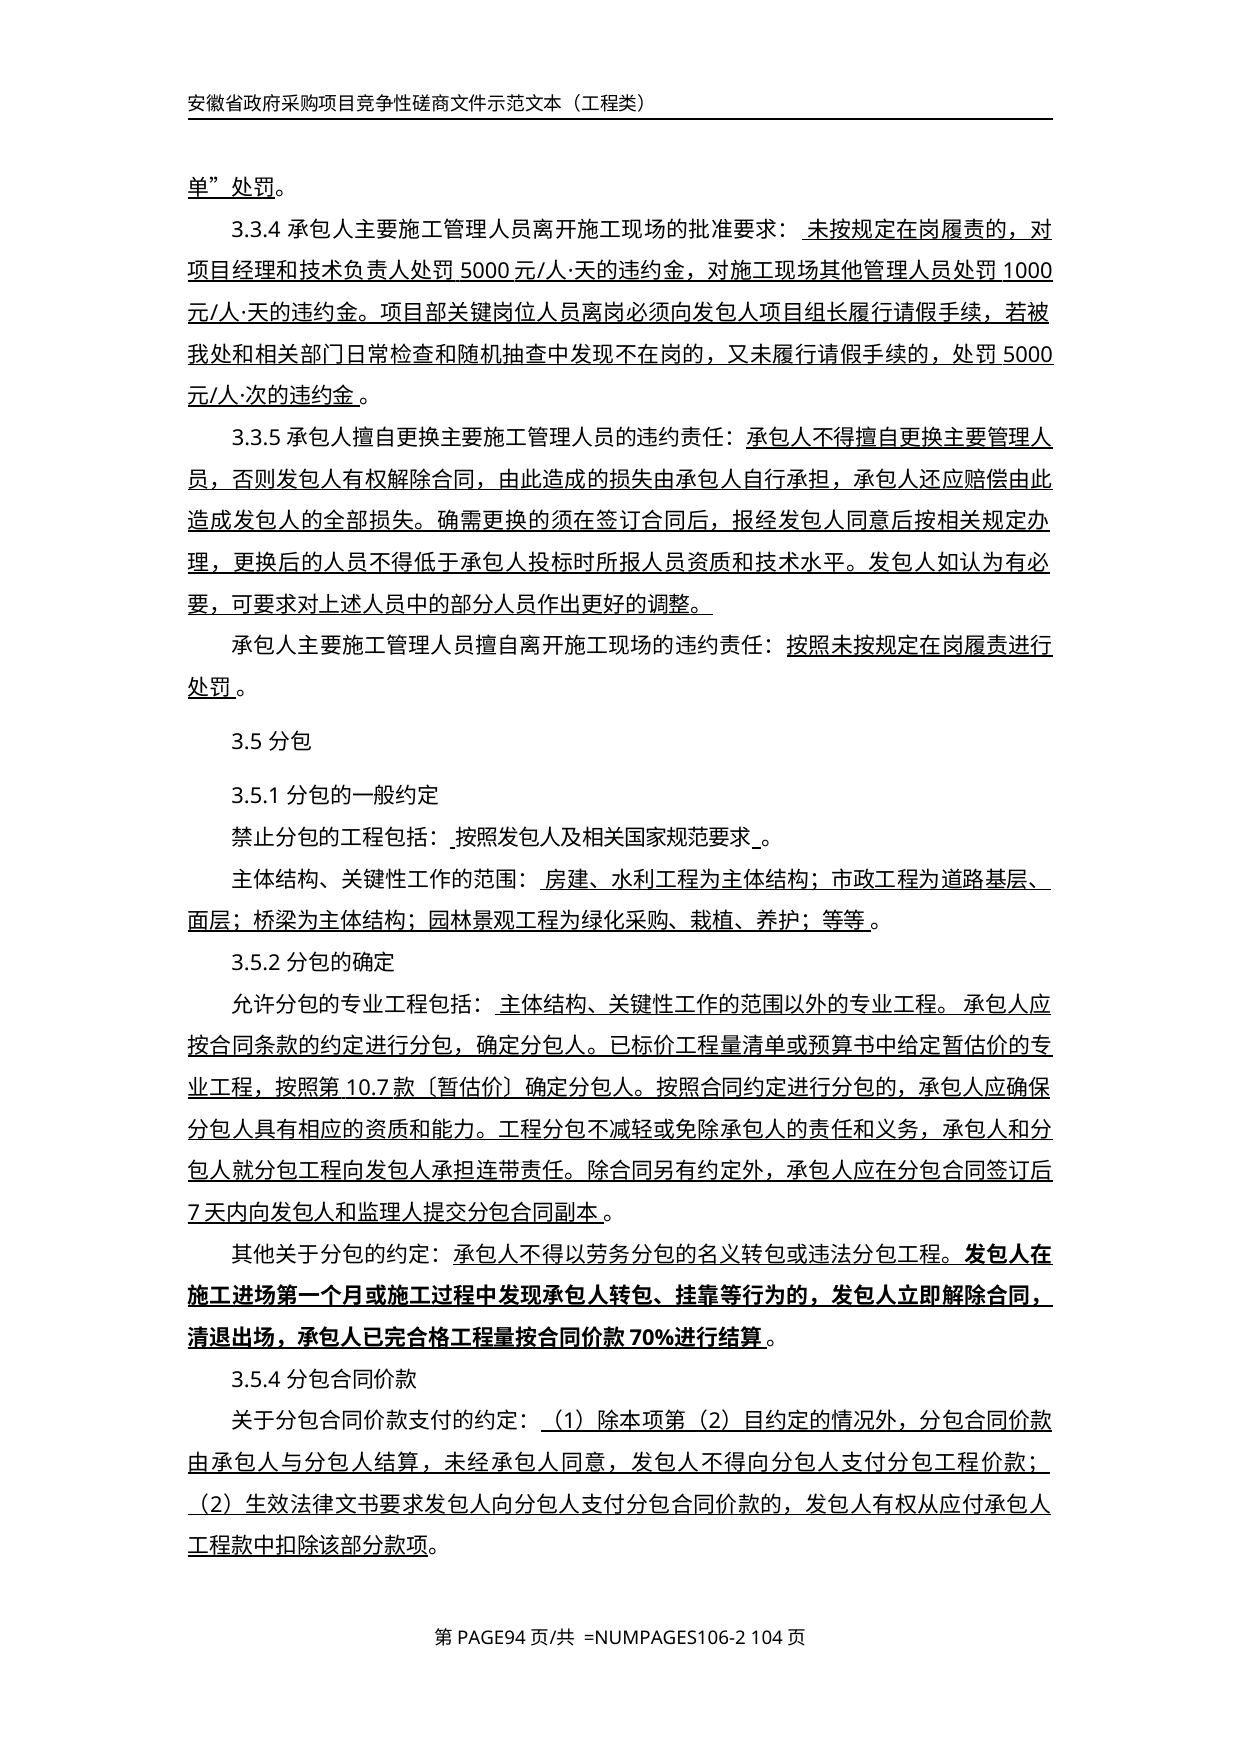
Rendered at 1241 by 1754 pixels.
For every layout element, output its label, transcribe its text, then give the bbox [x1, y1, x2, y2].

text 允许分包的专业工程包括： 主体结构、关键性工作的范围以外的专业工程。 承包人应按合同条款的约定进行分包，确定分包人。已标价工程量清单或预算书中给定暂估价的专业工程，按照第10.7款〔暂估价〕确定分包人。按照合同约定进行分包的，承包人应确保分包人具有相应的资质和能力。工程分包不减轻或免除承包人的责任和义务，承包人和分包人就分包工程向发包人承担连带责任。除合同另有约定外，承包人应在分包合同签订后7天内向发包人和监理人提交分包合同副本 。 [187, 1056, 1053, 1139]
text 允许分包的专业工程包括： 主体结构、关键性工作的范围以外的专业工程。 承包人应按合同条款的约定进行分包，确定分包人。已标价工程量清单或预算书中给定暂估价的专业工程，按照第10.7款〔暂估价〕确定分包人。按照合同约定进行分包的，承包人应确保分包人具有相应的资质和能力。工程分包不减轻或免除承包人的责任和义务，承包人和分包人就分包工程向发包人承担连带责任。除合同另有约定外，承包人应在分包合同签订后7天内向发包人和监理人提交分包合同副本 。 [187, 1140, 1053, 1180]
text 允许分包的专业工程包括： 主体结构、关键性工作的范围以外的专业工程。 承包人应按合同条款的约定进行分包，确定分包人。已标价工程量清单或预算书中给定暂估价的专业工程，按照第10.7款〔暂估价〕确定分包人。按照合同约定进行分包的，承包人应确保分包人具有相应的资质和能力。工程分包不减轻或免除承包人的责任和义务，承包人和分包人就分包工程向发包人承担连带责任。除合同另有约定外，承包人应在分包合同签订后7天内向发包人和监理人提交分包合同副本 。 [187, 1181, 1053, 1229]
text 3.5.1 分包的一般约定 [187, 770, 1053, 812]
text 3.5.4 分包合同价款 [187, 1354, 1053, 1395]
text 禁止分包的工程包括： 按照发包人及相关国家规范要求 。 [187, 812, 1053, 854]
text 3.3.5 承包人擅自更换主要施工管理人员的违约责任：承包人不得擅自更换主要管理人员，否则发包人有权解除合同，由此造成的损失由承包人自行承担，承包人还应赔偿由此造成发包人的全部损失。确需更换的须在签订合同后，报经发包人同意后按相关规定办理，更换后的人员不得低于承包人投标时所报人员资质和技术水平。发包人如认为有必要，可要求对上述人员中的部分人员作出更好的调整。 [187, 490, 1053, 620]
text 关于分包合同价款支付的约定：（1）除本项第（2）目约定的情况外，分包合同价款由承包人与分包人结算，未经承包人同意，发包人不得向分包人支付分包工程价款；（2）生效法律文书要求发包人向分包人支付分包合同价款的，发包人有权从应付承包人工程款中扣除该部分款项。 [187, 1395, 1053, 1562]
text 3.3.4 承包人主要施工管理人员离开施工现场的批准要求： 未按规定在岗履责的，对项目经理和技术负责人处罚5000元/人·天的违约金，对施工现场其他管理人员处罚1000元/人·天的违约金。项目部关键岗位人员离岗必须向发包人项目组长履行请假手续，若被我处和相关部门日常检查和随机抽查中发现不在岗的，又未履行请假手续的，处罚5000元/人·次的违约金 。 [187, 204, 1053, 280]
text 3.5.2 分包的确定 [187, 937, 1053, 979]
text 主体结构、关键性工作的范围： 房建、水利工程为主体结构；市政工程为道路基层、面层；桥梁为主体结构；园林景观工程为绿化采购、栽植、养护；等等 。 [187, 854, 1053, 937]
text 允许分包的专业工程包括： 主体结构、关键性工作的范围以外的专业工程。 承包人应按合同条款的约定进行分包，确定分包人。已标价工程量清单或预算书中给定暂估价的专业工程，按照第10.7款〔暂估价〕确定分包人。按照合同约定进行分包的，承包人应确保分包人具有相应的资质和能力。工程分包不减轻或免除承包人的责任和义务，承包人和分包人就分包工程向发包人承担连带责任。除合同另有约定外，承包人应在分包合同签订后7天内向发包人和监理人提交分包合同副本 。 [187, 979, 1053, 1055]
text 3.3.5 承包人擅自更换主要施工管理人员的违约责任：承包人不得擅自更换主要管理人员，否则发包人有权解除合同，由此造成的损失由承包人自行承担，承包人还应赔偿由此造成发包人的全部损失。确需更换的须在签订合同后，报经发包人同意后按相关规定办理，更换后的人员不得低于承包人投标时所报人员资质和技术水平。发包人如认为有必要，可要求对上述人员中的部分人员作出更好的调整。 [187, 412, 1053, 489]
text 3.3.4 承包人主要施工管理人员离开施工现场的批准要求： 未按规定在岗履责的，对项目经理和技术负责人处罚5000元/人·天的违约金，对施工现场其他管理人员处罚1000元/人·天的违约金。项目部关键岗位人员离岗必须向发包人项目组长履行请假手续，若被我处和相关部门日常检查和随机抽查中发现不在岗的，又未履行请假手续的，处罚5000元/人·次的违约金 。 [187, 281, 1053, 364]
text 3.5 分包 [187, 716, 1053, 758]
text 其他关于分包的约定：承包人不得以劳务分包的名义转包或违法分包工程。发包人在施工进场第一个月或施工过程中发现承包人转包、挂靠等行为的，发包人立即解除合同，清退出场，承包人已完合格工程量按合同价款70%进行结算 。 [187, 1306, 1053, 1354]
text 承包人主要施工管理人员擅自离开施工现场的违约责任：按照未按规定在岗履责进行处罚 。 [187, 620, 1053, 704]
text 3.3.4 承包人主要施工管理人员离开施工现场的批准要求： 未按规定在岗履责的，对项目经理和技术负责人处罚5000元/人·天的违约金，对施工现场其他管理人员处罚1000元/人·天的违约金。项目部关键岗位人员离岗必须向发包人项目组长履行请假手续，若被我处和相关部门日常检查和随机抽查中发现不在岗的，又未履行请假手续的，处罚5000元/人·次的违约金 。 [187, 365, 1053, 412]
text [187, 162, 1053, 204]
text 其他关于分包的约定：承包人不得以劳务分包的名义转包或违法分包工程。发包人在施工进场第一个月或施工过程中发现承包人转包、挂靠等行为的，发包人立即解除合同，清退出场，承包人已完合格工程量按合同价款70%进行结算 。 [187, 1229, 1053, 1305]
